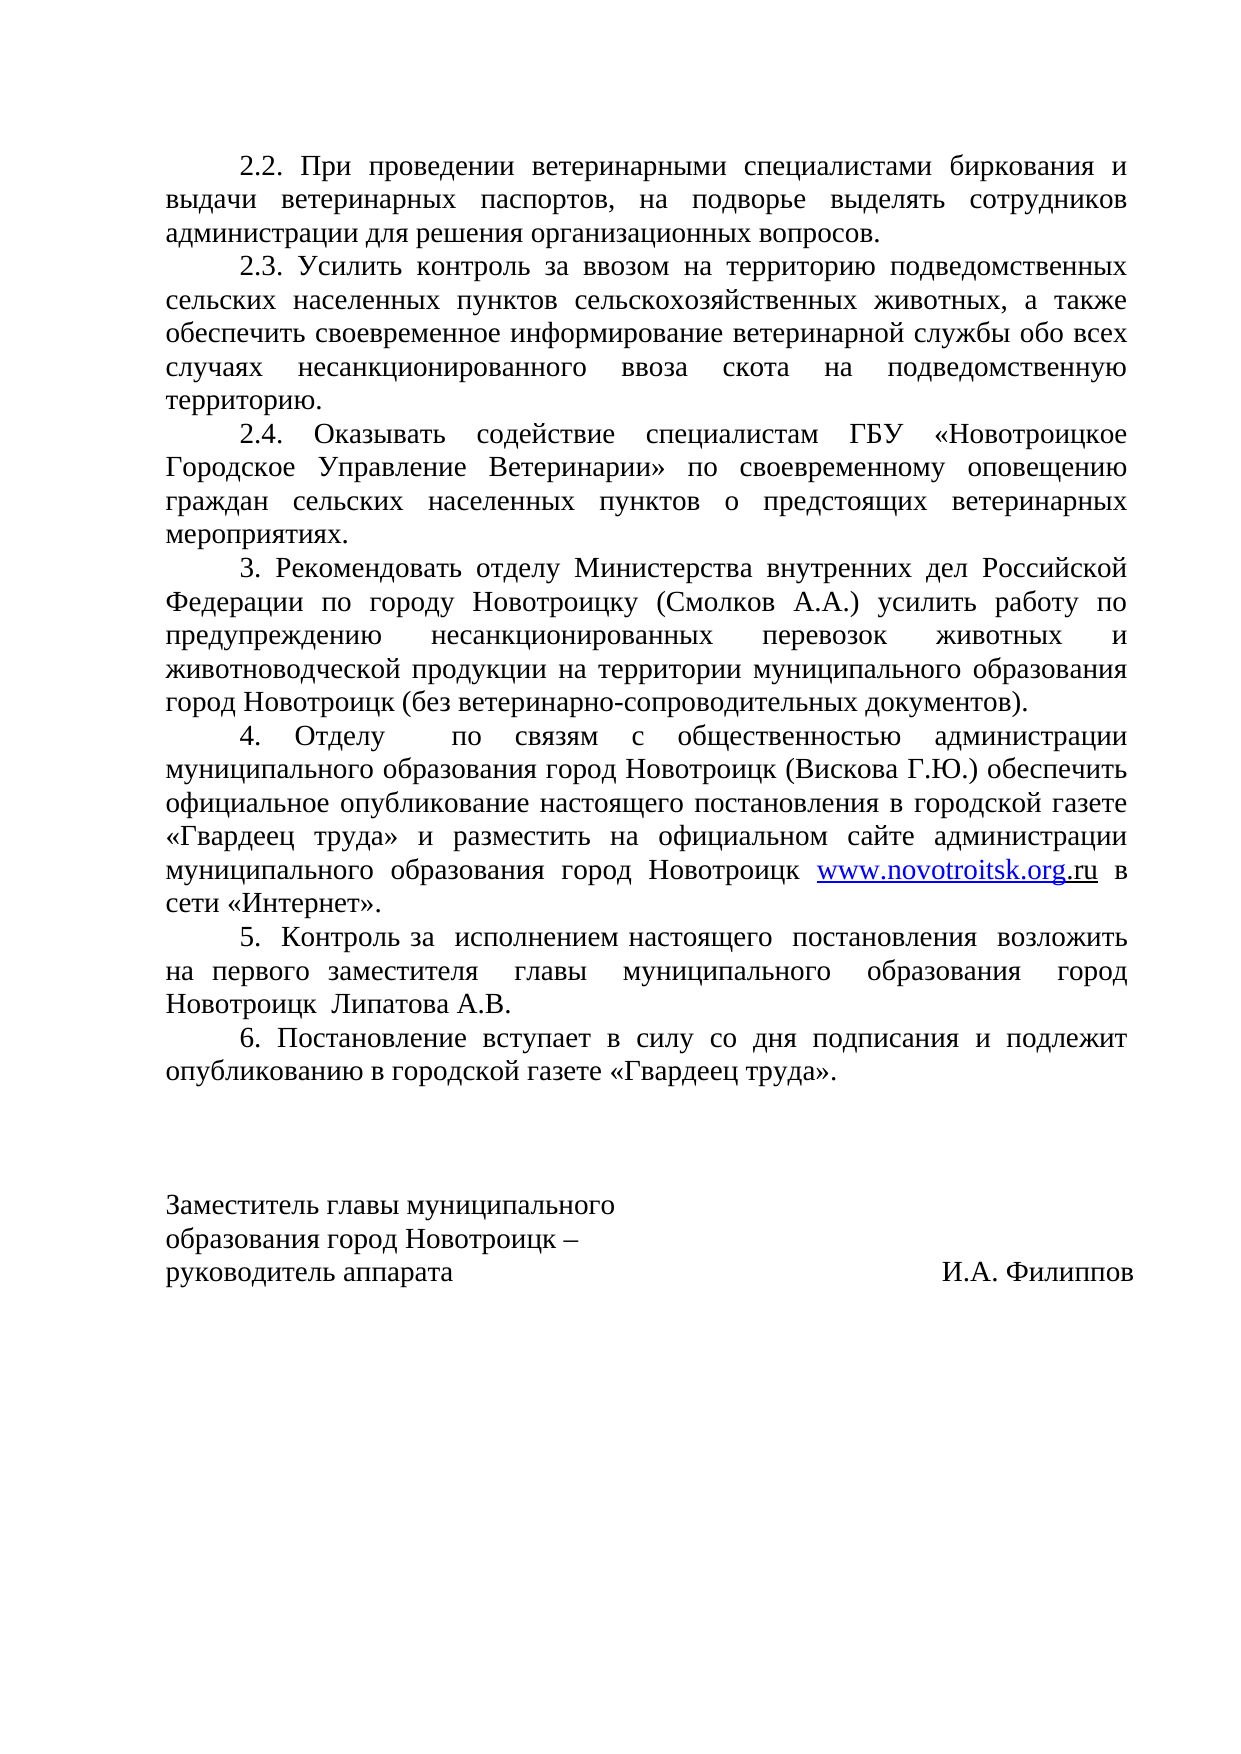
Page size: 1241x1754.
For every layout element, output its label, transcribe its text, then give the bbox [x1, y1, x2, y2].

text 2.4. Оказывать содействие специалистам ГБУ «Новотроицкое Городское Управление Ветеринарии» по своевременному оповещению граждан сельских населенных пунктов о предстоящих ветеринарных мероприятиях. [165, 416, 1128, 550]
text 3. Рекомендовать отделу Министерства внутренних дел Российской Федерации по городу Новотроицку (Смолков А.А.) усилить работу по предупреждению несанкционированных перевозок животных и животноводческой продукции на территории муниципального образования город Новотроицк (без ветеринарно-сопроводительных документов). [165, 550, 1128, 718]
text 6. Постановление вступает в силу со дня подписания и подлежит опубликованию в городской газете «Гвардеец труда». [165, 1020, 1128, 1087]
text Заместитель главы муниципального [165, 1187, 1098, 1221]
text 2.3. Усилить контроль за ввозом на территорию подведомственных сельских населенных пунктов сельскохозяйственных животных, а также обеспечить своевременное информирование ветеринарной службы обо всех случаях несанкционированного ввоза скота на подведомственную территорию. [165, 248, 1128, 416]
text 2.2. При проведении ветеринарными специалистами биркования и выдачи ветеринарных паспортов, на подворье выделять сотрудников администрации для решения организационных вопросов. [165, 148, 1128, 248]
text 4. Отделу по связям с общественностью администрации муниципального образования город Новотроицк (Вискова Г.Ю.) обеспечить официальное опубликование настоящего постановления в городской газете «Гвардеец труда» и разместить на официальном сайте администрации муниципального образования город Новотроицк www.novotroitsk.org.ru в сети «Интернет». [165, 718, 1128, 919]
text 5. Контроль за исполнением настоящего постановления возложить на первого заместителя главы муниципального образования город Новотроицк Липатова А.В. [165, 919, 1128, 1020]
text руководитель аппарата И.А. Филиппов [165, 1254, 1140, 1288]
text образования город Новотроицк – [165, 1221, 1098, 1254]
